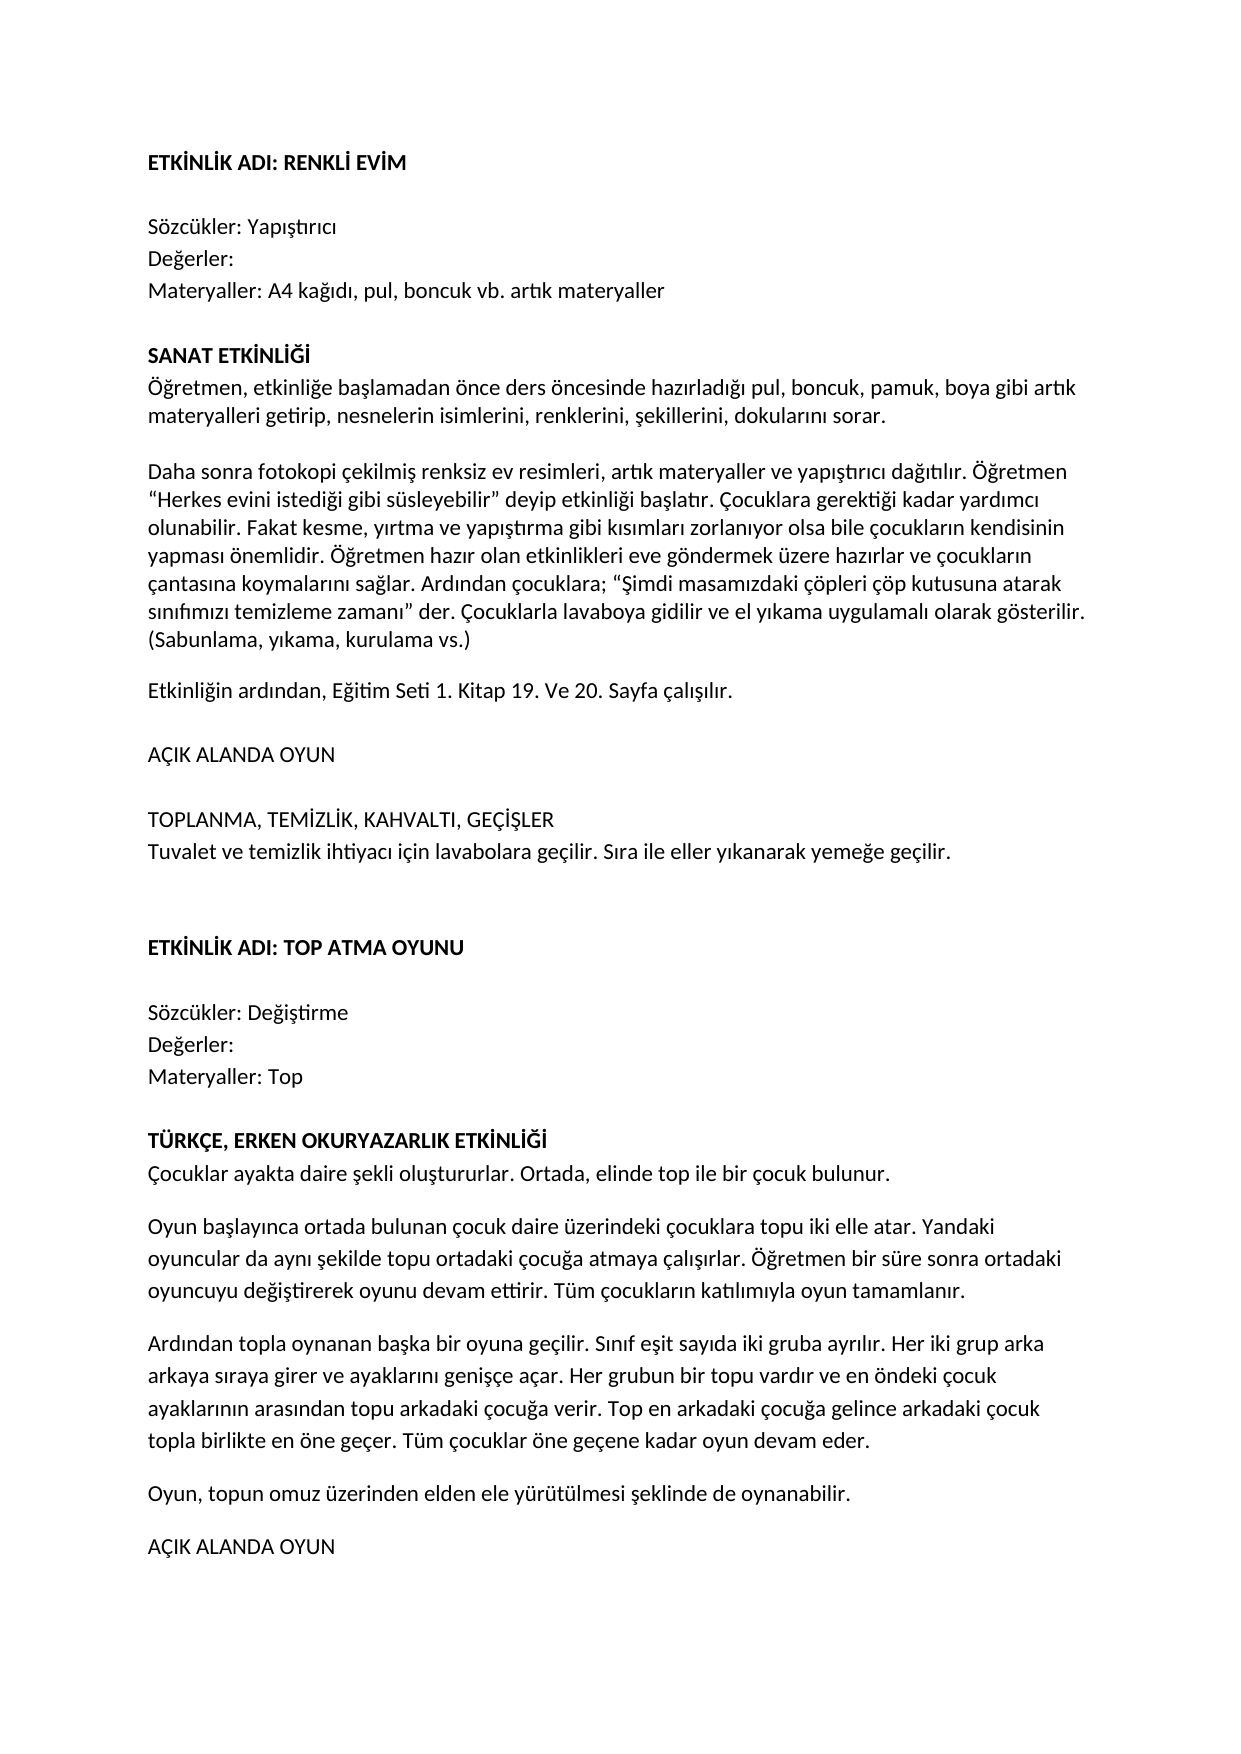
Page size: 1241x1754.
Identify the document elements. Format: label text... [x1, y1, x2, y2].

text AÇIK ALANDA OYUN [148, 740, 1093, 768]
text Ardından topla oynanan başka bir oyuna geçilir. Sınıf eşit sayıda iki gruba ayrılır. Her iki grup arka arkaya sıraya girer ve ayaklarını genişçe açar. Her grubun bir topu vardır ve en öndeki çocuk ayaklarının arasından topu arkadaki çocuğa verir. Top en arkadaki çocuğa gelince arkadaki çocuk topla birlikte en öne geçer. Tüm çocuklar öne geçene kadar oyun devam eder. [148, 1329, 1093, 1454]
text Materyaller: Top [148, 1062, 1093, 1090]
text Etkinliğin ardından, Eğitim Seti 1. Kitap 19. Ve 20. Sayfa çalışılır. [148, 676, 1093, 704]
text Çocuklar ayakta daire şekli oluştururlar. Ortada, elinde top ile bir çocuk bulunur. [148, 1159, 1093, 1187]
text Değerler: [148, 1030, 1093, 1058]
list Daha sonra fotokopi çekilmiş renksiz ev resimleri, artık materyaller ve yapıştırıcı dağıtılır. Öğretmen “Herkes evini istediği gibi süsleyebilir” deyip etkinliği başlatır. Çocuklara gerektiği kadar yardımcı olunabilir. Fakat kesme, yırtma ve yapıştırma gibi kısımları zorlanıyor olsa bile çocukların kendisinin yapması önemlidir. Öğretmen hazır olan etkinlikleri eve göndermek üzere hazırlar ve çocukların çantasına koymalarını sağlar. Ardından çocuklara; “Şimdi masamızdaki çöpleri çöp kutusuna atarak sınıfımızı temizleme zamanı” der. Çocuklarla lavaboya gidilir ve el yıkama uygulamalı olarak gösterilir. (Sabunlama, yıkama, kurulama vs.) [148, 457, 1093, 653]
text SANAT ETKİNLİĞİ [148, 341, 1093, 369]
text Tuvalet ve temizlik ihtiyacı için lavabolara geçilir. Sıra ile eller yıkanarak yemeğe geçilir. [148, 837, 1093, 865]
text Materyaller: A4 kağıdı, pul, boncuk vb. artık materyaller [148, 276, 1093, 304]
list Öğretmen, etkinliğe başlamadan önce ders öncesinde hazırladığı pul, boncuk, pamuk, boya gibi artık materyalleri getirip, nesnelerin isimlerini, renklerini, şekillerini, dokularını sorar. [148, 373, 1093, 429]
text Sözcükler: Değiştirme [148, 998, 1093, 1026]
text Sözcükler: Yapıştırıcı [148, 212, 1093, 240]
text TÜRKÇE, ERKEN OKURYAZARLIK ETKİNLİĞİ [148, 1127, 1093, 1155]
text ETKİNLİK ADI: TOP ATMA OYUNU [148, 933, 1093, 962]
text AÇIK ALANDA OYUN [148, 1532, 1093, 1560]
text TOPLANMA, TEMİZLİK, KAHVALTI, GEÇİŞLER [148, 805, 1093, 833]
text Oyun başlayınca ortada bulunan çocuk daire üzerindeki çocuklara topu iki elle atar. Yandaki oyuncular da aynı şekilde topu ortadaki çocuğa atmaya çalışırlar. Öğretmen bir süre sonra ortadaki oyuncuyu değiştirerek oyunu devam ettirir. Tüm çocukların katılımıyla oyun tamamlanır. [148, 1212, 1093, 1304]
text ETKİNLİK ADI: RENKLİ EVİM [148, 148, 1093, 176]
text Değerler: [148, 244, 1093, 272]
text Oyun, topun omuz üzerinden elden ele yürütülmesi şeklinde de oynanabilir. [148, 1479, 1093, 1507]
